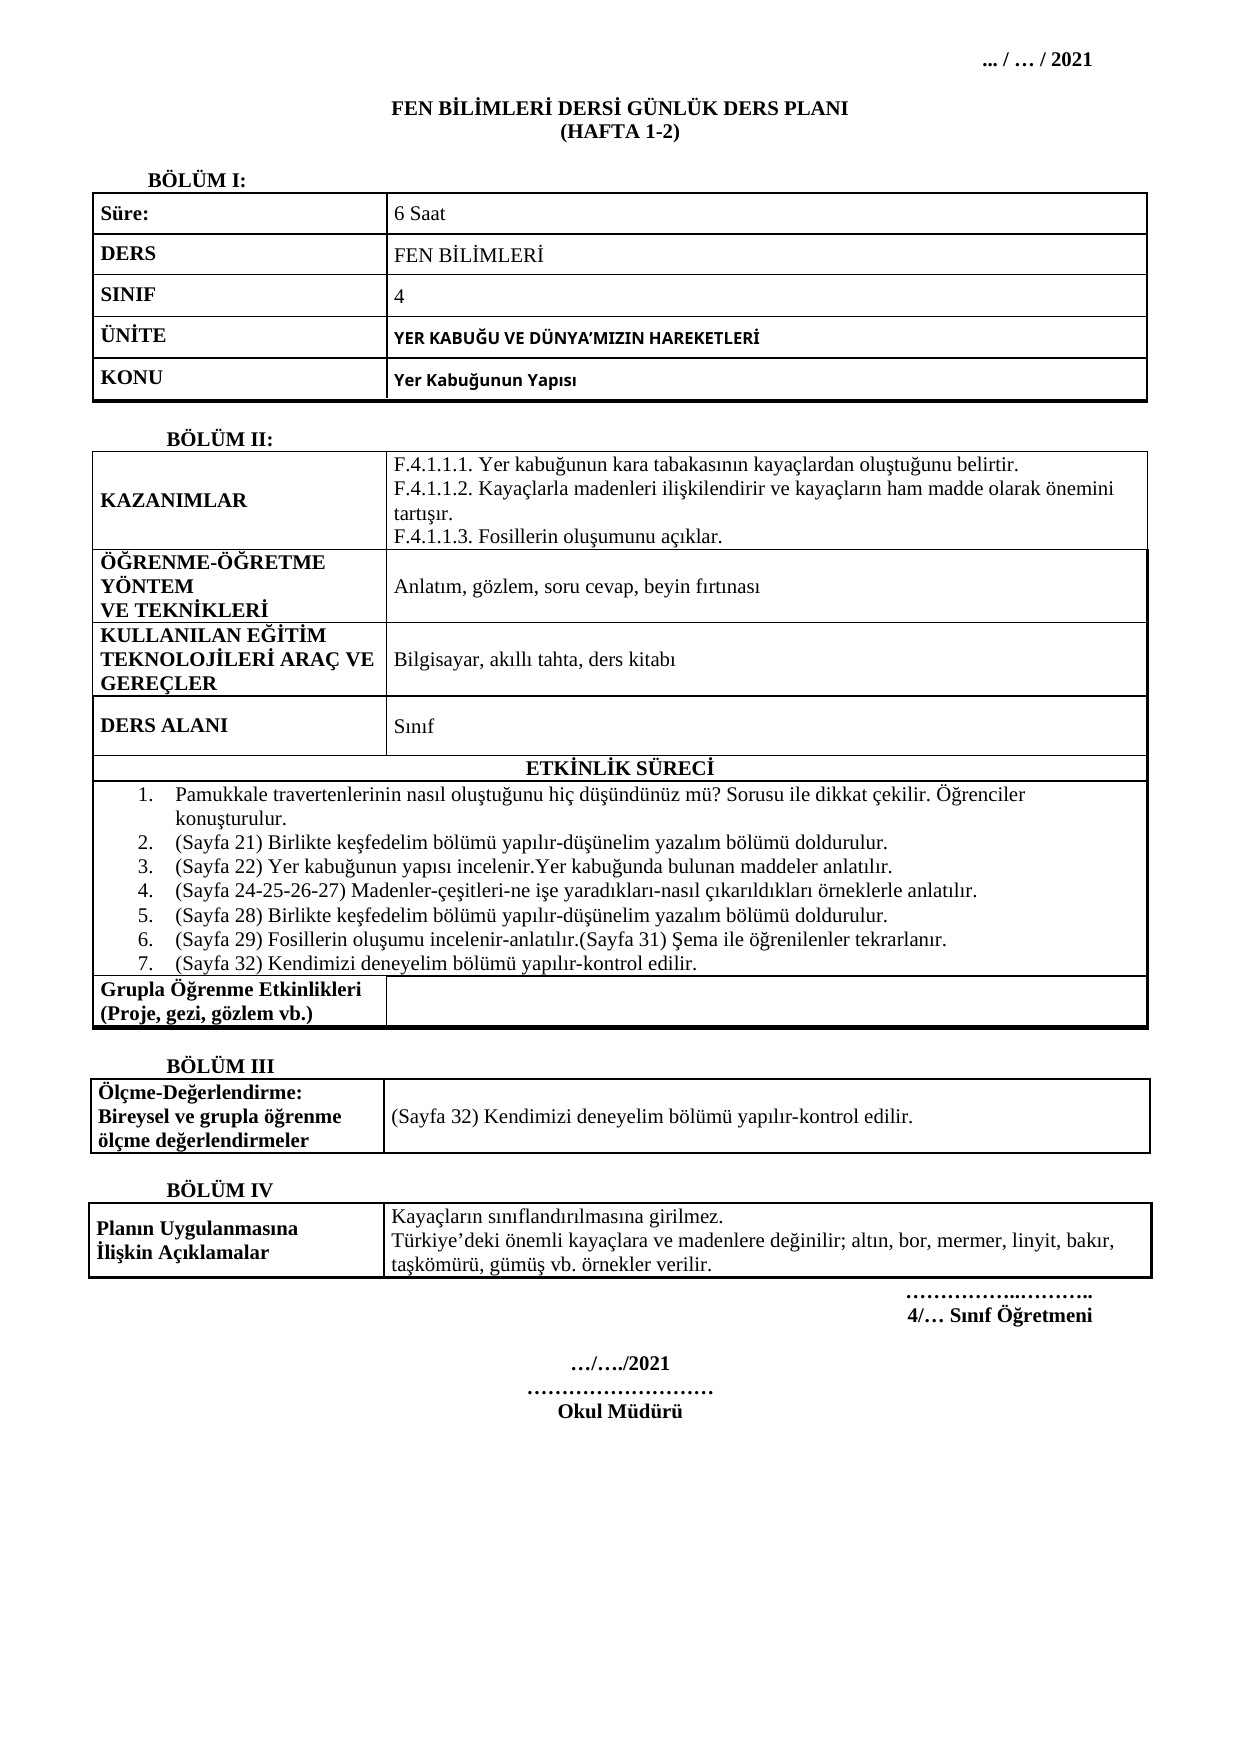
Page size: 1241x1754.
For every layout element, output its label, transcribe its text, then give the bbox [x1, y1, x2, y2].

table_header KAZANIMLAR [93, 452, 386, 548]
table_cell [387, 977, 1146, 1025]
table_header (Sayfa 32) Kendimizi deneyelim bölümü yapılır-kontrol edilir. [385, 1080, 1149, 1152]
table_cell ÜNİTE [94, 317, 386, 357]
table_header Kayaçların sınıflandırılmasına girilmez. Türkiye’deki önemli kayaçlara ve madenlere değinilir; altın, bor, mermer, linyit, bakır, taşkömürü, gümüş vb. örnekler verilir. [385, 1204, 1150, 1276]
text (HAFTA 1-2) [148, 119, 1092, 143]
subtitle BÖLÜM IV [148, 1178, 1092, 1202]
table_cell Grupla Öğrenme Etkinlikleri (Proje, gezi, gözlem vb.) [94, 976, 386, 1025]
table_cell ETKİNLİK SÜRECİ [94, 756, 1146, 780]
table_header F.4.1.1.1. Yer kabuğunun kara tabakasının kayaçlardan oluştuğunu belirtir. F.4.1.1.2. Kayaçlarla madenleri ilişkilendirir ve kayaçların ham madde olarak önemini tartışır. F.4.1.1.3. Fosillerin oluşumunu açıklar. [387, 452, 1147, 548]
table_header Planın Uygulanmasına İlişkin Açıklamalar [90, 1204, 383, 1276]
text FEN BİLİMLERİ DERSİ GÜNLÜK DERS PLANI [148, 95, 1092, 119]
table_cell Pamukkale travertenlerinin nasıl oluştuğunu hiç düşündünüz mü? Sorusu ile dikkat çekilir. Öğrenciler konuşturulur. (Sayfa 21) Birlikte keşfedelim bölümü yapılır-düşünelim yazalım bölümü doldurulur. (Sayfa 22) Yer kabuğunun yapısı incelenir.Yer kabuğunda bulunan maddeler anlatılır. (Sayfa 24-25-26-27) Madenler-çeşitleri-ne işe yaradıkları-nasıl çıkarıldıkları örneklerle anlatılır. (Sayfa 28) Birlikte keşfedelim bölümü yapılır-düşünelim yazalım bölümü doldurulur. (Sayfa 29) Fosillerin oluşumu incelenir-anlatılır.(Sayfa 31) Şema ile öğrenilenler tekrarlanır. (Sayfa 32) Kendimizi deneyelim bölümü yapılır-kontrol edilir. [94, 782, 1146, 975]
table_cell Bilgisayar, akıllı tahta, ders kitabı [387, 623, 1146, 695]
text 4/… Sınıf Öğretmeni [148, 1303, 1092, 1327]
table_cell Sınıf [387, 697, 1146, 754]
table_header Süre: [94, 194, 386, 233]
table_header 6 Saat [388, 194, 1146, 233]
table_cell Anlatım, gözlem, soru cevap, beyin fırtınası [387, 550, 1146, 622]
table_cell YER KABUĞU VE DÜNYA’MIZIN HAREKETLERİ [388, 317, 1146, 357]
text ……………………… [148, 1375, 1092, 1399]
table_cell KONU [94, 359, 386, 398]
table_cell FEN BİLİMLERİ [388, 235, 1146, 274]
table_cell DERS ALANI [94, 697, 386, 754]
subtitle BÖLÜM III [148, 1054, 1092, 1078]
text ... / … / 2021 [148, 47, 1092, 71]
table_header Ölçme-Değerlendirme: Bireysel ve grupla öğrenme ölçme değerlendirmeler [92, 1080, 383, 1152]
table_cell DERS [94, 235, 386, 274]
text …/…./2021 [148, 1351, 1092, 1375]
text Okul Müdürü [148, 1399, 1092, 1423]
table_cell KULLANILAN EĞİTİM TEKNOLOJİLERİ ARAÇ VE GEREÇLER [93, 623, 386, 695]
table_cell SINIF [94, 275, 386, 316]
table_cell ÖĞRENME-ÖĞRETME YÖNTEM VE TEKNİKLERİ [93, 550, 386, 622]
text BÖLÜM I: [148, 168, 1092, 192]
text ……………..……….. [148, 1279, 1092, 1303]
text BÖLÜM II: [148, 427, 1092, 451]
table_cell 4 [388, 275, 1146, 316]
table_cell Yer Kabuğunun Yapısı [388, 359, 1146, 398]
